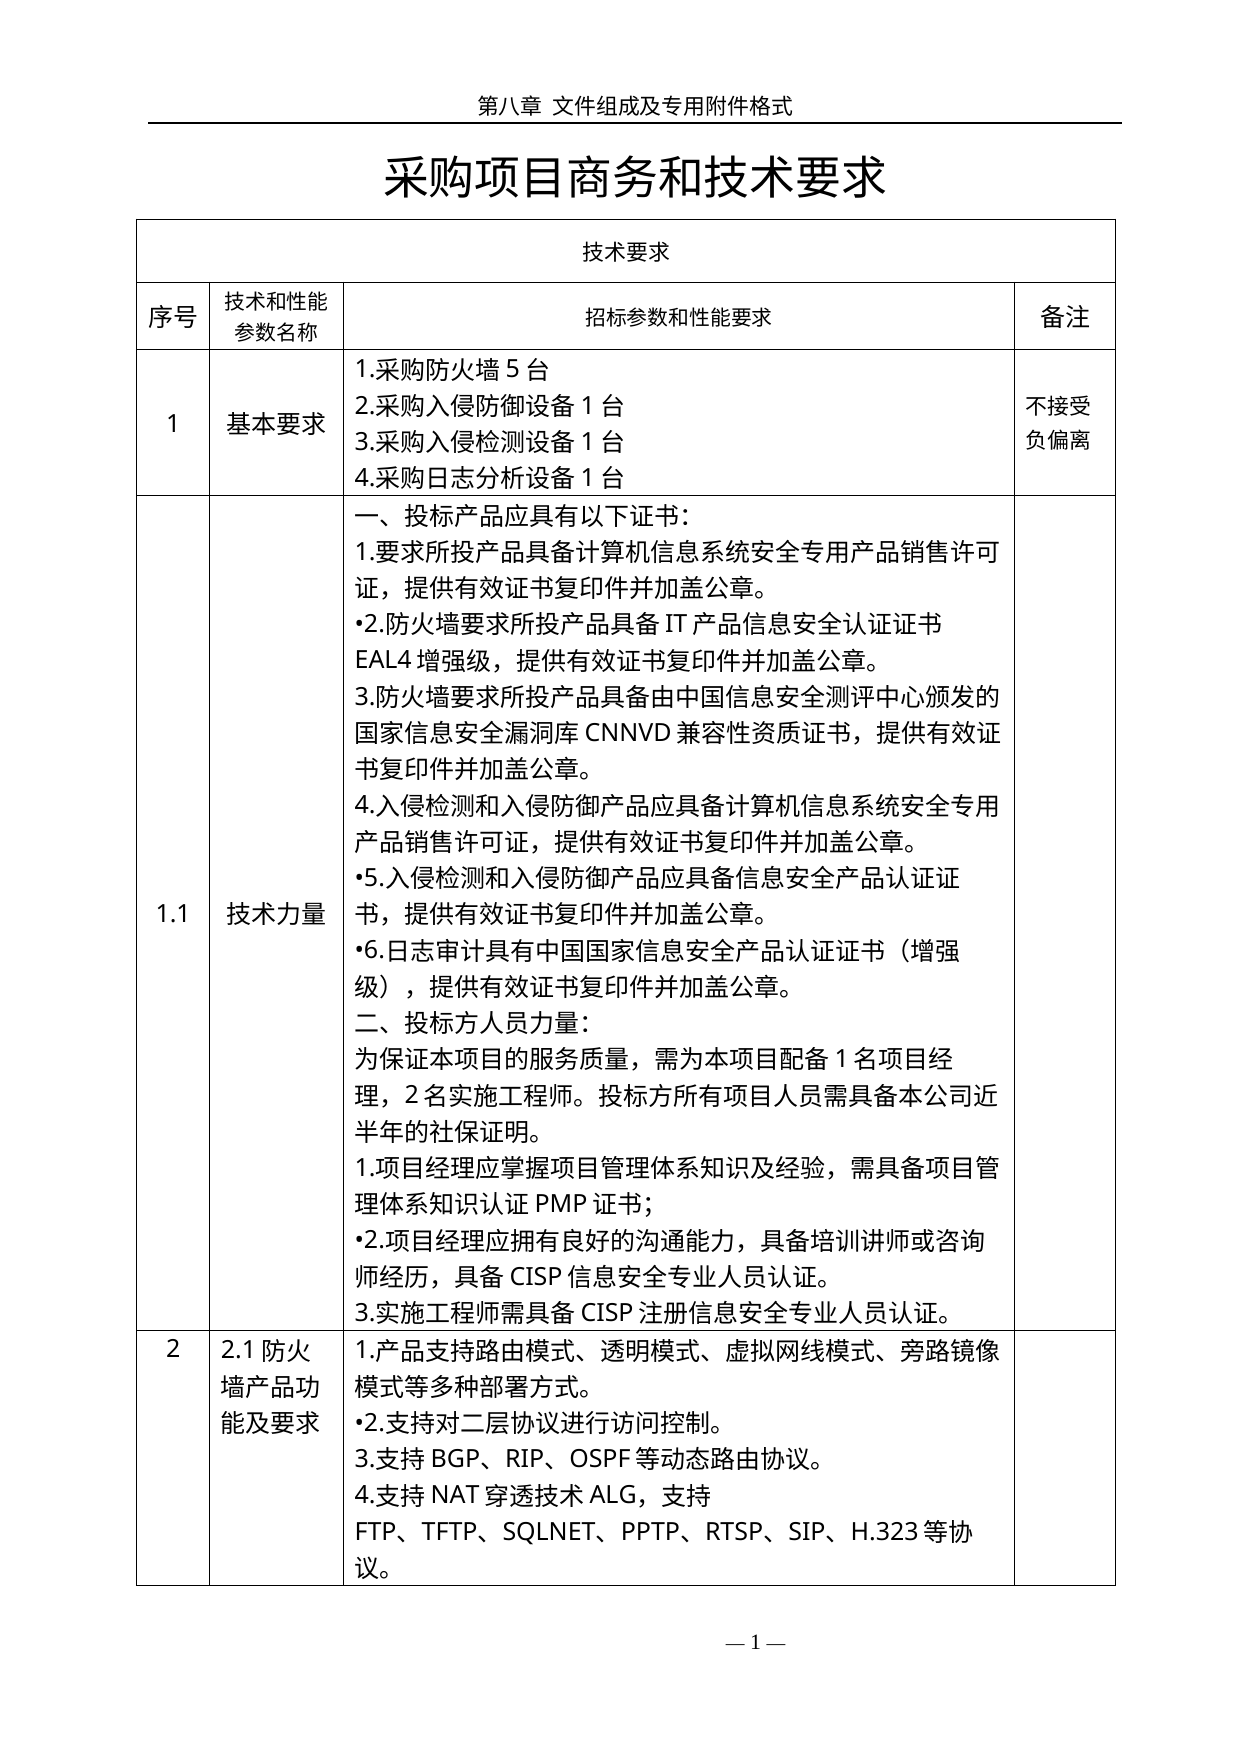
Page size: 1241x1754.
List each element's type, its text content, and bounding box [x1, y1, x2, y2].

table_cell 技术和性能参数名称 [210, 283, 343, 349]
table_cell 不接受负偏离 [1015, 350, 1115, 495]
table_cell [344, 1331, 1014, 1585]
table_cell 技术力量 [210, 496, 343, 1330]
subtitle 采购项目商务和技术要求 [148, 148, 1122, 206]
table_cell [1015, 1331, 1115, 1585]
table_cell 2.1防火墙产品功能及要求 [210, 1331, 343, 1585]
table_cell [1015, 496, 1115, 1330]
table_cell 备注 [1015, 283, 1115, 349]
table_cell 一、投标产品应具有以下证书： 1.要求所投产品具备计算机信息系统安全专用产品销售许可证，提供有效证书复印件并加盖公章。 •2.防火墙要求所投产品具备IT产品信息安全认证证书EAL4增强级，提供有效证书复印件并加盖公章。 3.防火墙要求所投产品具备由中国信息安全测评中心颁发的国家信息安全漏洞库CNNVD兼容性资质证书，提供有效证书复印件并加盖公章。 4.入侵检测和入侵防御产品应具备计算机信息系统安全专用产品销售许可证，提供有效证书复印件并加盖公章。 •5.入侵检测和入侵防御产品应具备信息安全产品认证证书，提供有效证书复印件并加盖公章。 •6.日志审计具有中国国家信息安全产品认证证书（增强级），提供有效证书复印件并加盖公章。 二、投标方人员力量： 为保证本项目的服务质量，需为本项目配备1名项目经理，2名实施工程师。投标方所有项目人员需具备本公司近半年的社保证明。 1.项目经理应掌握项目管理体系知识及经验，需具备项目管理体系知识认证PMP证书； •2.项目经理应拥有良好的沟通能力，具备培训讲师或咨询师经历，具备CISP信息安全专业人员认证。 3.实施工程师需具备CISP注册信息安全专业人员认证。 [344, 496, 1014, 1330]
table_cell 1.采购防火墙5台 2.采购入侵防御设备1台 3.采购入侵检测设备1台 4.采购日志分析设备1台 [344, 350, 1014, 495]
table_cell 基本要求 [210, 350, 343, 495]
table_cell 1.1 [137, 496, 209, 1330]
table_cell 1 [137, 350, 209, 495]
table_cell 序号 [137, 283, 209, 349]
table_cell 招标参数和性能要求 [344, 283, 1014, 349]
table_cell 2 [137, 1331, 209, 1585]
table_header 技术要求 [137, 220, 1115, 282]
